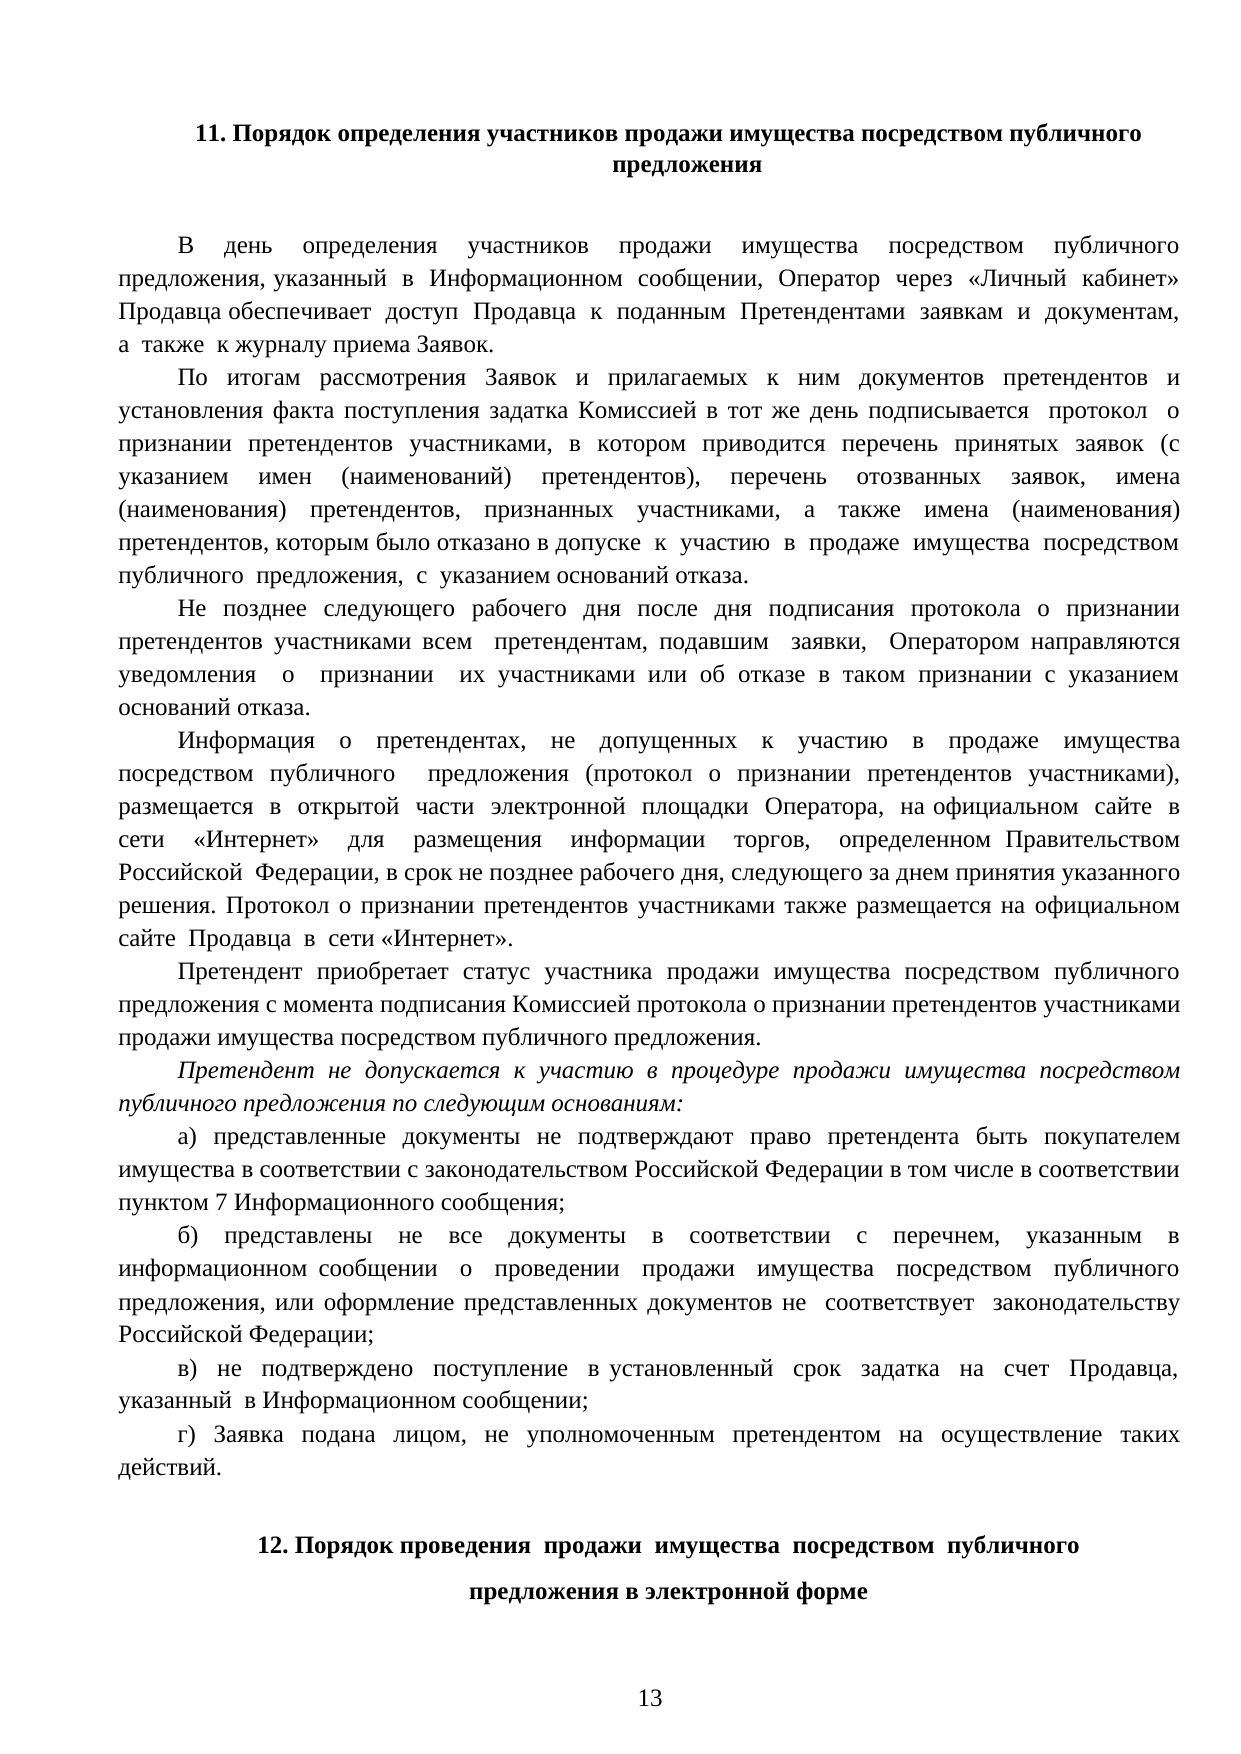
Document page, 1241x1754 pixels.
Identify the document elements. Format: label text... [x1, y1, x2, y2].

text б) представлены не все документы в соответствии с перечнем, указанным в информационном сообщении о проведении продажи имущества посредством публичного предложения, или оформление представленных документов не соответствует законодательству Российской Федерации; [118, 1221, 1181, 1348]
text предложения в электронной форме [156, 1576, 1181, 1604]
text в) не подтверждено поступление в установленный срок задатка на счет Продавца, указанный в Информационном сообщении; [118, 1353, 1181, 1414]
text Не позднее следующего рабочего дня после дня подписания протокола о признании претендентов участниками всем претендентам, подавшим заявки, Оператором направляются уведомления о признании их участниками или об отказе в таком признании с указанием оснований отказа. [118, 593, 1181, 721]
text Претендент приобретает статус участника продажи имущества посредством публичного предложения с момента подписания Комиссией протокола о признании претендентов участниками продажи имущества посредством публичного предложения. [118, 956, 1181, 1051]
list Порядок определения участников продажи имущества посредством публичного предложения [156, 118, 1181, 178]
text По итогам рассмотрения Заявок и прилагаемых к ним документов претендентов и установления факта поступления задатка Комиссией в тот же день подписывается протокол о признании претендентов участниками, в котором приводится перечень принятых заявок (с указанием имен (наименований) претендентов), перечень отозванных заявок, имена (наименования) претендентов, признанных участниками, а также имена (наименования) претендентов, которым было отказано в допуске к участию в продаже имущества посредством публичного предложения, с указанием оснований отказа. [118, 362, 1181, 589]
text г) Заявка подана лицом, не уполномоченным претендентом на осуществление таких действий. [118, 1419, 1181, 1480]
text В день определения участников продажи имущества посредством публичного предложения, указанный в Информационном сообщении, Оператор через «Личный кабинет» Продавца обеспечивает доступ Продавца к поданным Претендентами заявкам и документам, а также к журналу приема Заявок. [118, 230, 1181, 358]
text а) представленные документы не подтверждают право претендента быть покупателем имущества в соответствии с законодательством Российской Федерации в том числе в соответствии пунктом 7 Информационного сообщения; [118, 1121, 1181, 1216]
text Претендент не допускается к участию в процедуре продажи имущества посредством публичного предложения по следующим основаниям: [118, 1055, 1181, 1117]
text Информация о претендентах, не допущенных к участию в продаже имущества посредством публичного предложения (протокол о признании претендентов участниками), размещается в открытой части электронной площадки Оператора, на официальном сайте в сети «Интернет» для размещения информации торгов, определенном Правительством Российской Федерации, в срок не позднее рабочего дня, следующего за днем принятия указанного решения. Протокол о признании претендентов участниками также размещается на официальном сайте Продавца в сети «Интернет». [118, 725, 1181, 952]
list Порядок проведения продажи имущества посредством публичного [156, 1530, 1181, 1559]
